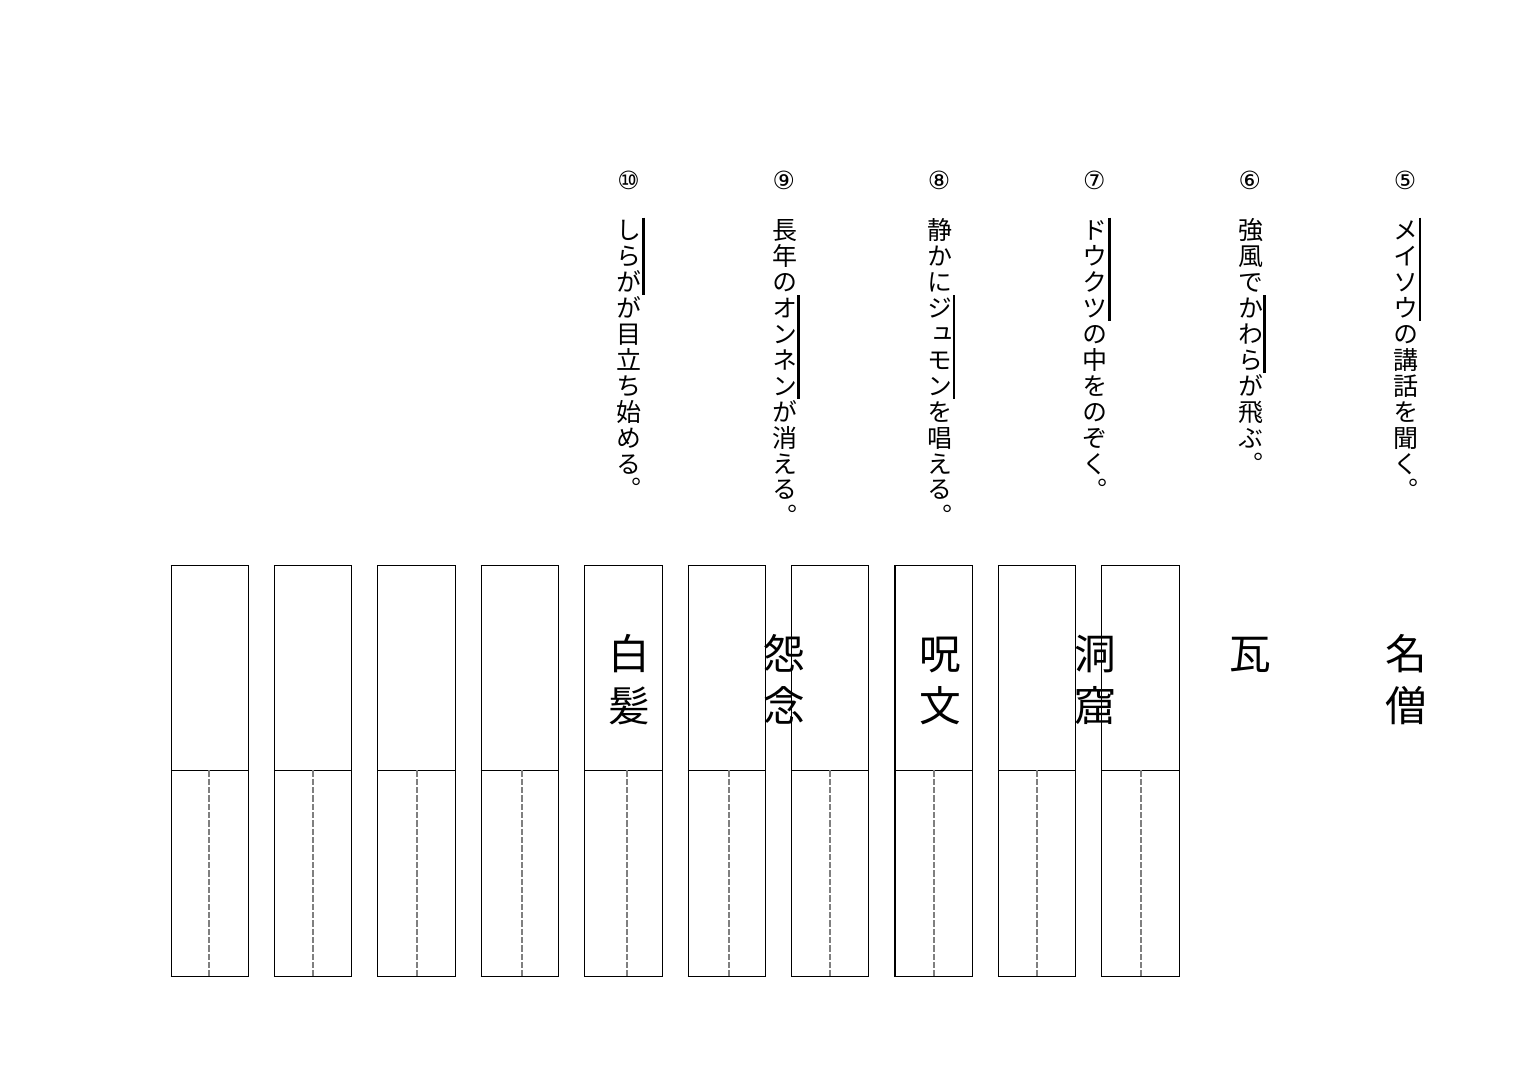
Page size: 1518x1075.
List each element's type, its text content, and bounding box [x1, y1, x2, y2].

text ⑩しらがが目立ち始める。 白髪 [578, 166, 681, 969]
text ⑤メイソウの講話を聞く。 名僧 [1354, 166, 1458, 969]
text ⑨長年のオンネンが消える。 怨念 [733, 166, 836, 969]
text ⑥強風でかわらが飛ぶ。 瓦 [1199, 166, 1302, 969]
text ⑧静かにジュモンを唱える。 呪文 [888, 166, 992, 969]
text ⑦ドウクツの中をのぞく。 洞窟 [1043, 166, 1147, 969]
